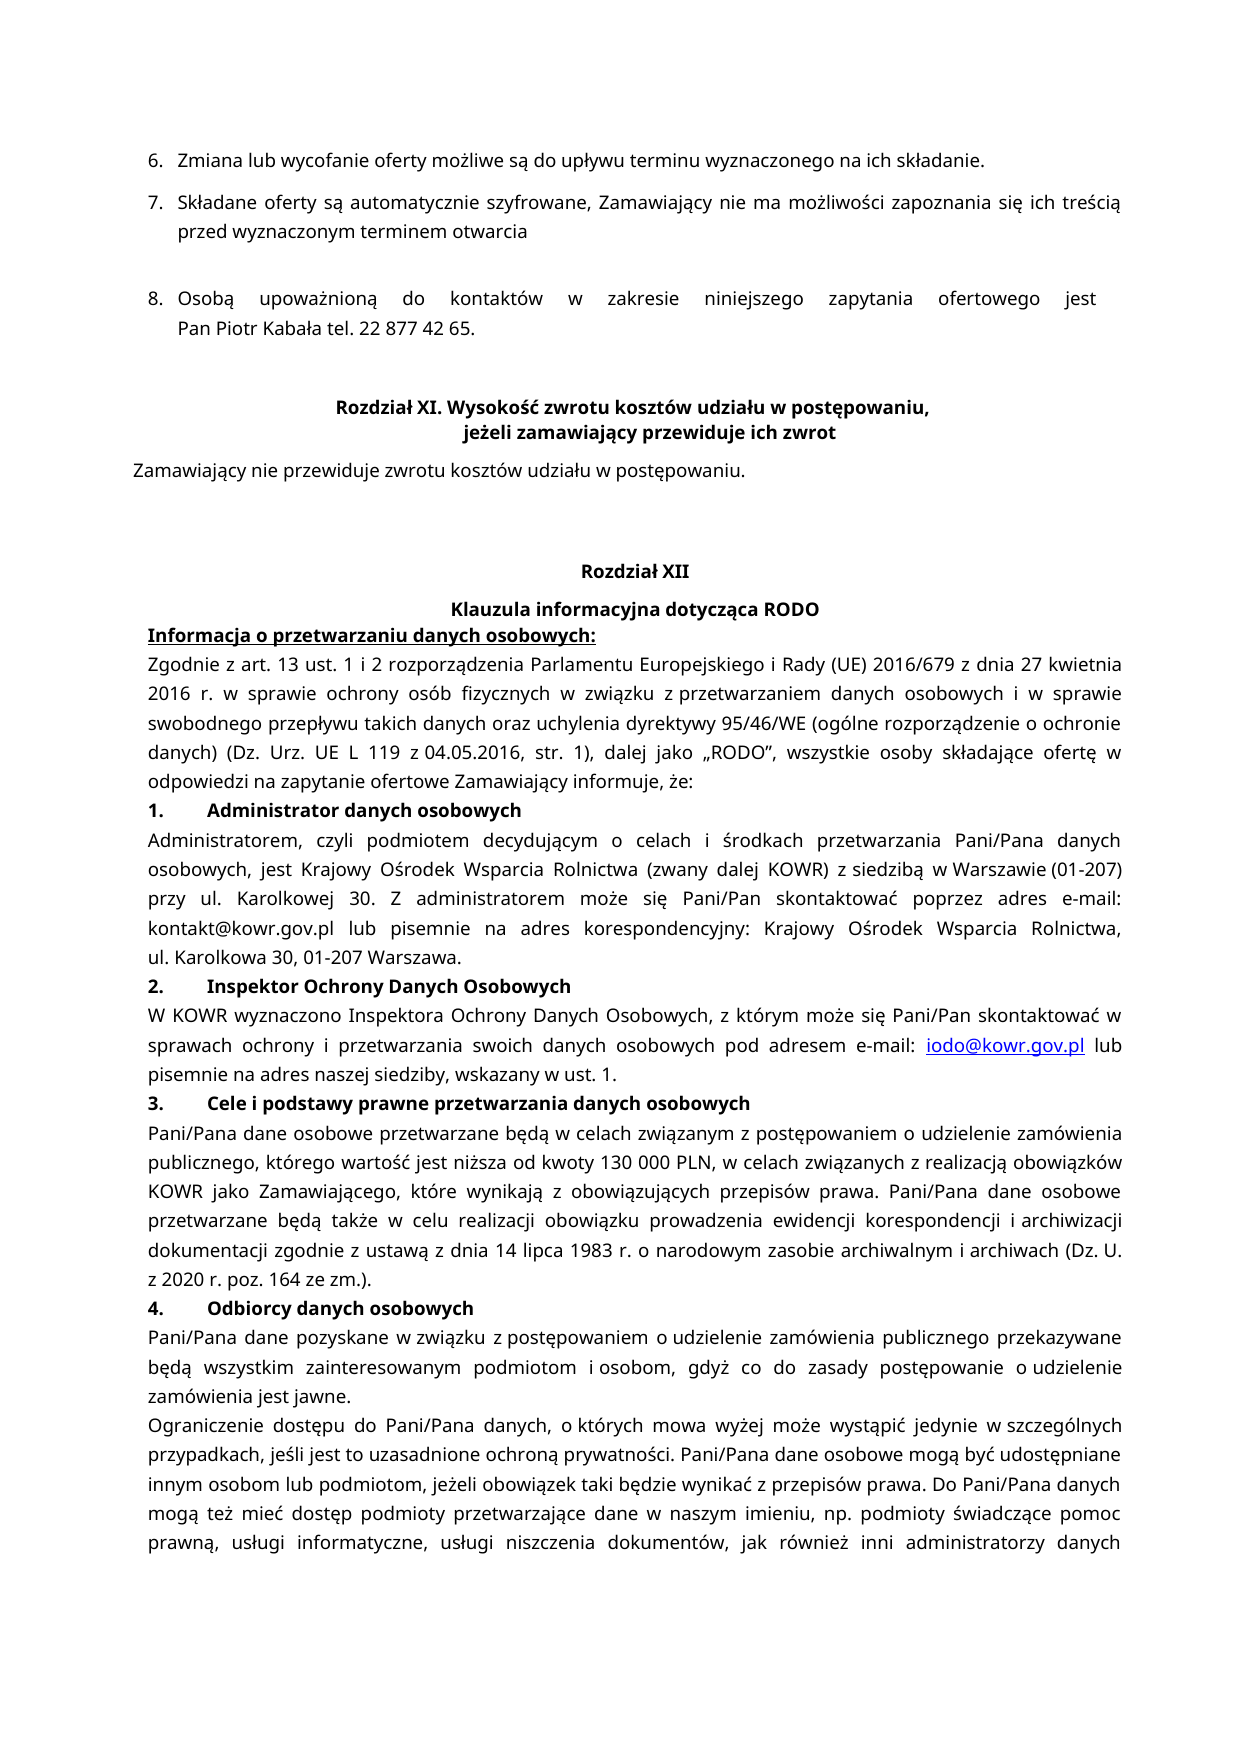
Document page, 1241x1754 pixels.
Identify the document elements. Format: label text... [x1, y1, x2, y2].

list Osobą upoważnioną do kontaktów w zakresie niniejszego zapytania ofertowego jest Pan Piotr Kabała tel. 22 877 42 65. [148, 286, 1122, 340]
text Administratorem, czyli podmiotem decydującym o celach i środkach przetwarzania Pani/Pana danych osobowych, jest Krajowy Ośrodek Wsparcia Rolnictwa (zwany dalej KOWR) z siedzibą w Warszawie (01-207) przy ul. Karolkowej 30. Z administratorem może się Pani/Pan skontaktować poprzez adres e-mail: kontakt@kowr.gov.pl lub pisemnie na adres korespondencyjny: Krajowy Ośrodek Wsparcia Rolnictwa, ul. Karolkowa 30, 01-207 Warszawa. [148, 827, 1122, 970]
text W KOWR wyznaczono Inspektora Ochrony Danych Osobowych, z którym może się Pani/Pan skontaktować w sprawach ochrony i przetwarzania swoich danych osobowych pod adresem e-mail: iodo@kowr.gov.pl lub pisemnie na adres naszej siedziby, wskazany w ust. 1. [148, 1003, 1122, 1087]
text Rozdział XI. Wysokość zwrotu kosztów udziału w postępowaniu, jeżeli zamawiający przewiduje ich zwrot [148, 394, 1122, 445]
text Informacja o przetwarzaniu danych osobowych: [148, 622, 1122, 648]
text Zgodnie z art. 13 ust. 1 i 2 rozporządzenia Parlamentu Europejskiego i Rady (UE) 2016/679 z dnia 27 kwietnia 2016 r. w sprawie ochrony osób fizycznych w związku z przetwarzaniem danych osobowych i w sprawie swobodnego przepływu takich danych oraz uchylenia dyrektywy 95/46/WE (ogólne rozporządzenie o ochronie danych) (Dz. Urz. UE L 119 z 04.05.2016, str. 1), dalej jako „RODO”, wszystkie osoby składające ofertę w odpowiedzi na zapytanie ofertowe Zamawiający informuje, że: [148, 651, 1122, 794]
text Pani/Pana dane pozyskane w związku z postępowaniem o udzielenie zamówienia publicznego przekazywane będą wszystkim zainteresowanym podmiotom i osobom, gdyż co do zasady postępowanie o udzielenie zamówienia jest jawne. [148, 1325, 1122, 1409]
list Inspektor Ochrony Danych Osobowych [148, 973, 1122, 999]
text Klauzula informacyjna dotycząca RODO [148, 597, 1122, 622]
list Administrator danych osobowych [148, 798, 1122, 823]
text Pani/Pana dane osobowe przetwarzane będą w celach związanym z postępowaniem o udzielenie zamówienia publicznego, którego wartość jest niższa od kwoty 130 000 PLN, w celach związanych z realizacją obowiązków KOWR jako Zamawiającego, które wynikają z obowiązujących przepisów prawa. Pani/Pana dane osobowe przetwarzane będą także w celu realizacji obowiązku prowadzenia ewidencji korespondencji i archiwizacji dokumentacji zgodnie z ustawą z dnia 14 lipca 1983 r. o narodowym zasobie archiwalnym i archiwach (Dz. U. z 2020 r. poz. 164 ze zm.). [148, 1120, 1122, 1292]
list Cele i podstawy prawne przetwarzania danych osobowych [148, 1091, 1122, 1116]
text Zamawiający nie przewiduje zwrotu kosztów udziału w postępowaniu. [133, 458, 1122, 483]
text Rozdział XII [148, 559, 1122, 584]
list Odbiorcy danych osobowych [148, 1295, 1122, 1321]
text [148, 1412, 1122, 1555]
list Składane oferty są automatycznie szyfrowane, Zamawiający nie ma możliwości zapoznania się ich treścią przed wyznaczonym terminem otwarcia [148, 189, 1122, 244]
list Zmiana lub wycofanie oferty możliwe są do upływu terminu wyznaczonego na ich składanie. [148, 148, 1122, 173]
